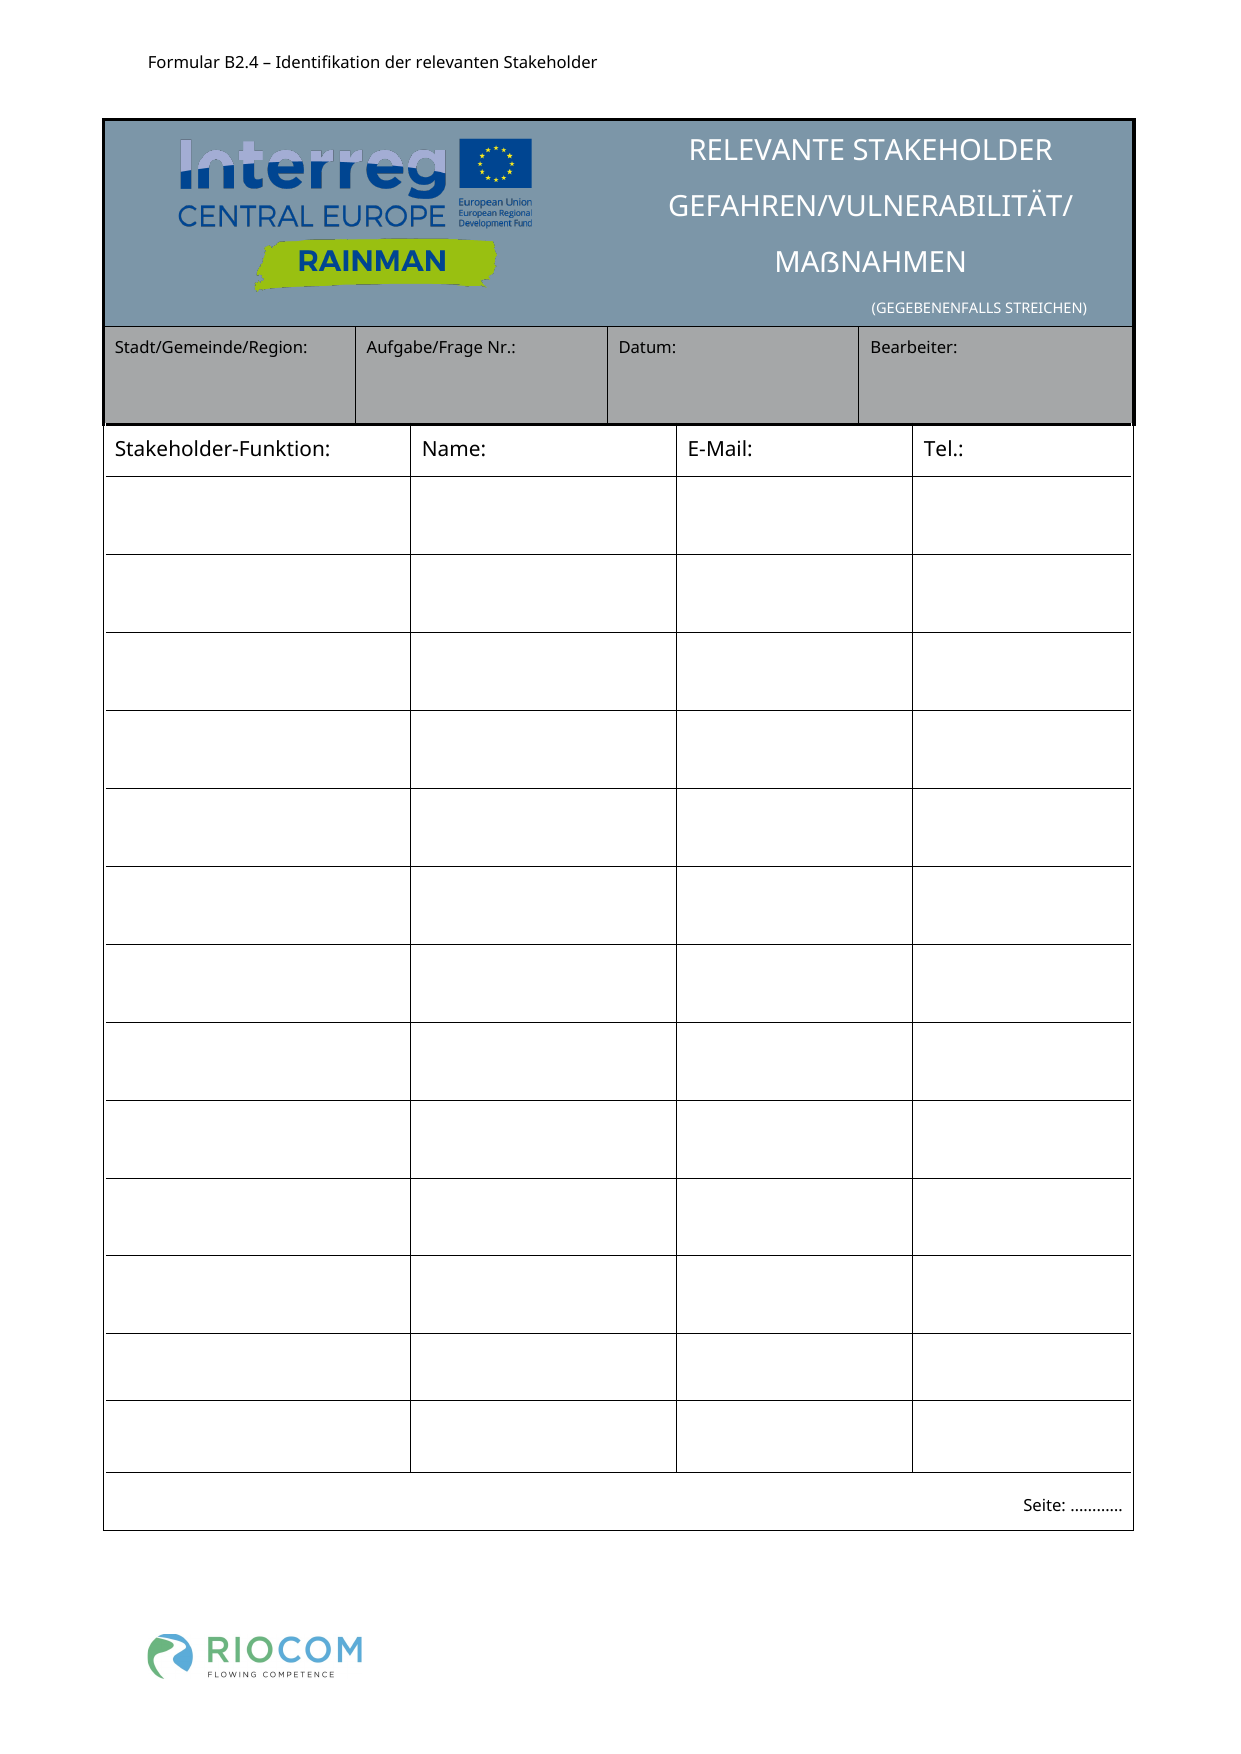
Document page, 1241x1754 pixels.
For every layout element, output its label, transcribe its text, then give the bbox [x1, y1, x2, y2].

table_cell [104, 1400, 410, 1472]
table_cell [104, 944, 410, 1022]
table_cell [677, 789, 912, 866]
table_cell Datum: [608, 327, 858, 372]
table_cell [677, 711, 912, 788]
table_cell [913, 632, 1133, 710]
table_cell [104, 476, 410, 554]
table_cell [411, 1023, 676, 1099]
table_cell [677, 1179, 912, 1255]
table_cell [104, 1178, 410, 1255]
table_cell [411, 1401, 676, 1472]
table_cell [677, 945, 912, 1022]
table_cell [105, 372, 355, 423]
table_cell [677, 555, 912, 632]
picture [178, 138, 532, 292]
table_cell [913, 710, 1133, 788]
table_cell [104, 866, 410, 944]
table_cell [913, 1178, 1133, 1255]
table_cell Stadt/Gemeinde/Region: [105, 327, 355, 372]
table_cell [104, 1255, 410, 1333]
table_cell [913, 476, 1133, 554]
table_cell [677, 1256, 912, 1333]
table_cell [677, 1401, 912, 1472]
table_cell E-Mail: [677, 426, 912, 476]
table_cell [913, 1255, 1133, 1333]
table_header RelevantE stakeholder GEFAHREN/VulnerabilitÄT/ MAẞNAHMEN (GEGEBENENFALLS STREICHEN) [607, 121, 1132, 326]
table_cell [859, 372, 1132, 423]
table_cell Seite: ………… [104, 1472, 1133, 1530]
table_cell [913, 788, 1133, 866]
table_cell [677, 477, 912, 554]
table_cell [913, 1100, 1133, 1177]
table_cell [677, 1101, 912, 1177]
table_cell [411, 633, 676, 710]
table_cell [411, 945, 676, 1022]
table_cell [913, 1400, 1133, 1472]
table_cell Bearbeiter: [859, 327, 1132, 372]
table_cell [411, 1179, 676, 1255]
table_cell Name: [411, 426, 676, 476]
table_cell [913, 1022, 1133, 1099]
table_cell [913, 1333, 1133, 1400]
table_cell [104, 632, 410, 710]
table_cell [356, 372, 607, 423]
table_cell [104, 788, 410, 866]
table_cell [104, 1100, 410, 1177]
table_cell [677, 633, 912, 710]
table_cell [677, 867, 912, 944]
table_cell [411, 789, 676, 866]
table_cell [411, 1101, 676, 1177]
table_cell [104, 554, 410, 632]
picture [147, 1634, 362, 1679]
table_cell [913, 554, 1133, 632]
table_cell [913, 866, 1133, 944]
table_header [105, 121, 607, 326]
table_cell [411, 555, 676, 632]
table_cell [104, 1022, 410, 1099]
table_cell [411, 1256, 676, 1333]
table_cell Stakeholder-Funktion: [104, 424, 410, 476]
table_cell [677, 1023, 912, 1099]
table_cell [677, 1334, 912, 1400]
table_cell [608, 372, 858, 423]
table_cell [411, 867, 676, 944]
table_cell [411, 1334, 676, 1400]
table_cell [411, 711, 676, 788]
table_cell [411, 477, 676, 554]
table_cell Tel.: [913, 423, 1133, 476]
table_cell [913, 944, 1133, 1022]
table_cell [104, 710, 410, 788]
table_cell [104, 1333, 410, 1400]
table_cell Aufgabe/Frage Nr.: [356, 327, 607, 372]
